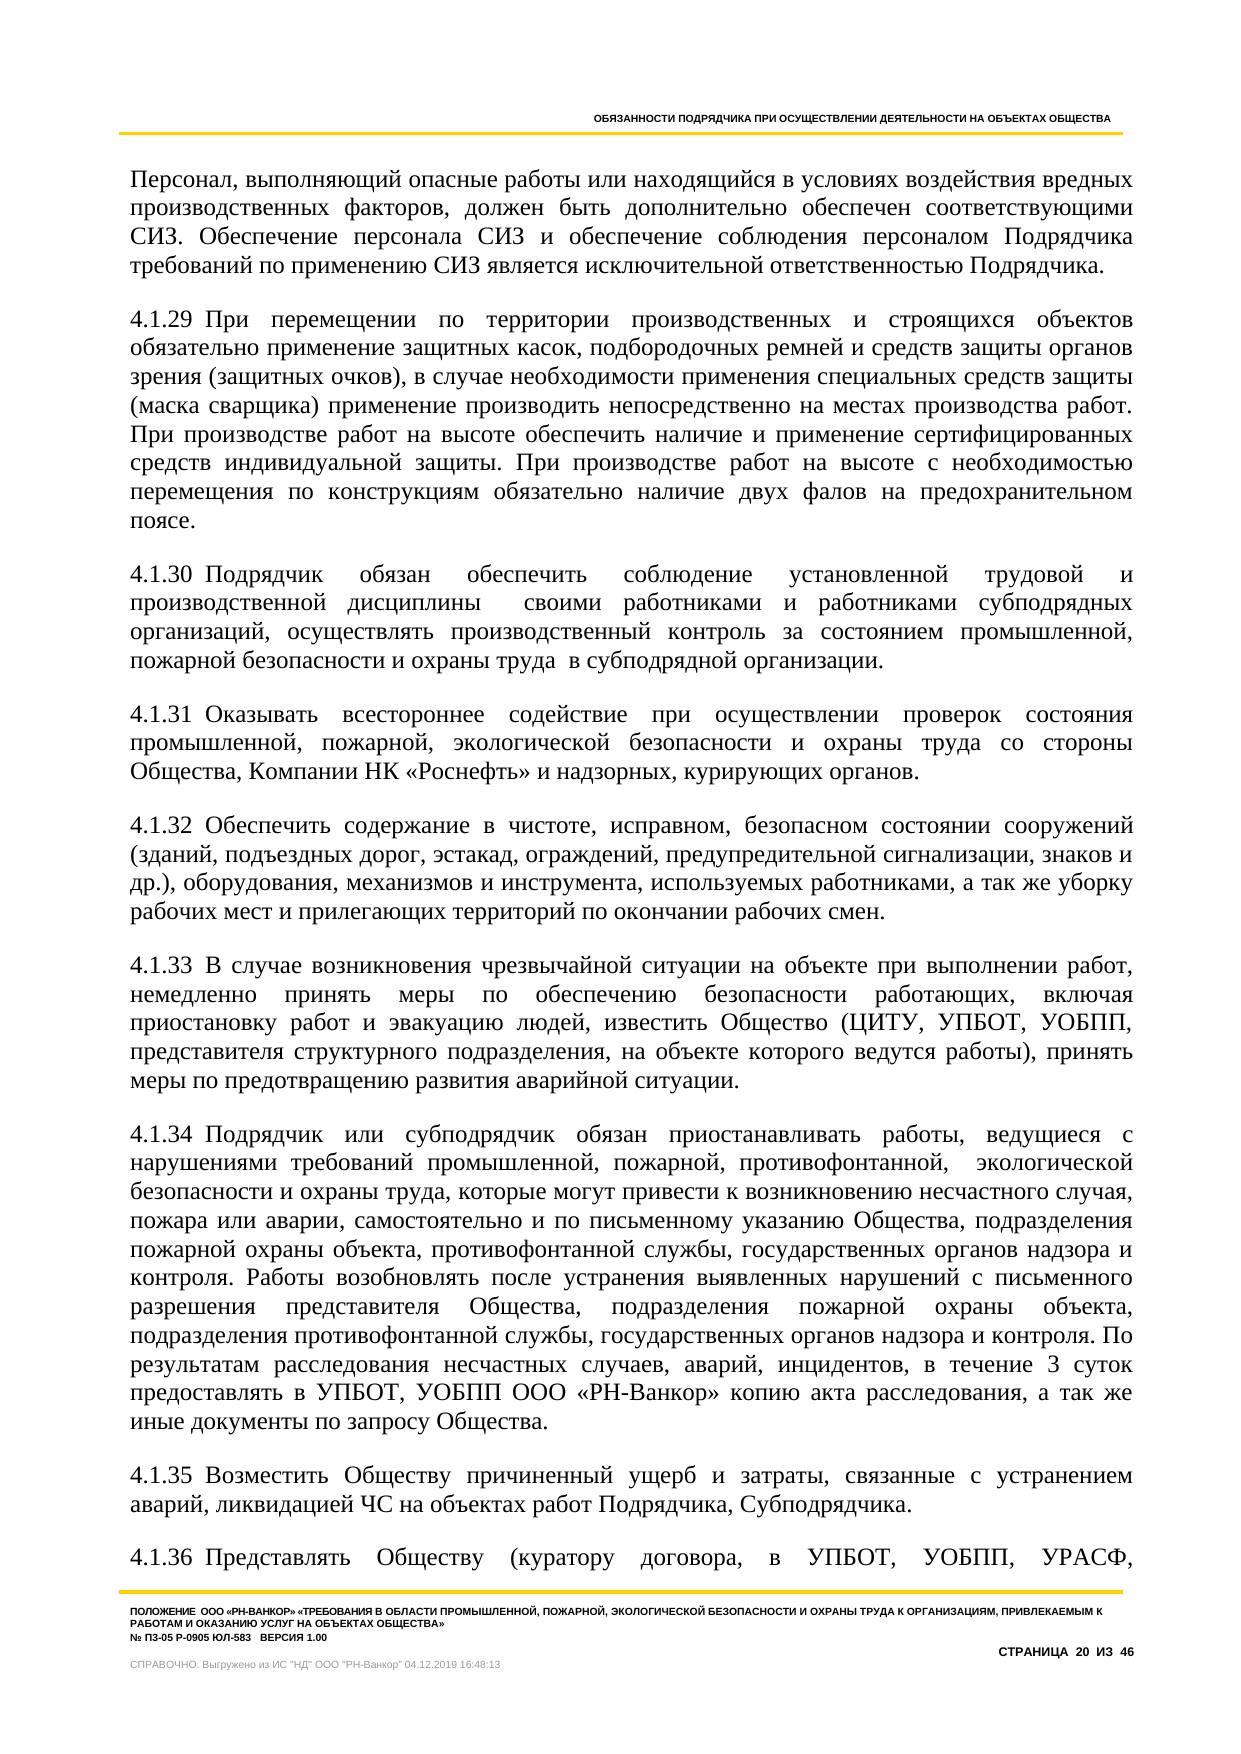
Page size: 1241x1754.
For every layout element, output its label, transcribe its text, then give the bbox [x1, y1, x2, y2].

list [130, 1542, 1134, 1571]
list Подрядчик или субподрядчик обязан приостанавливать работы, ведущиеся с нарушениями требований промышленной, пожарной, противофонтанной, экологической безопасности и охраны труда, которые могут привести к возникновению несчастного случая, пожара или аварии, самостоятельно и по письменному указанию Общества, подразделения пожарной охраны объекта, противофонтанной службы, государственных органов надзора и контроля. Работы возобновлять после устранения выявленных нарушений с письменного разрешения представителя Общества, подразделения пожарной охраны объекта, подразделения противофонтанной службы, государственных органов надзора и контроля. По результатам расследования несчастных случаев, аварий, инцидентов, в течение 3 суток предоставлять в УПБОТ, УОБПП ООО «РН-Ванкор» копию акта расследования, а так же иные документы по запросу Общества. [130, 1119, 1134, 1435]
list Возместить Обществу причиненный ущерб и затраты, связанные с устранением аварий, ликвидацией ЧС на объектах работ Подрядчика, Субподрядчика. [130, 1460, 1134, 1517]
list Подрядчик обязан обеспечить соблюдение установленной трудовой и производственной дисциплины своими работниками и работниками субподрядных организаций, осуществлять производственный контроль за состоянием промышленной, пожарной безопасности и охраны труда в субподрядной организации. [130, 559, 1134, 674]
text Персонал, выполняющий опасные работы или находящийся в условиях воздействия вредных производственных факторов, должен быть дополнительно обеспечен соответствующими СИЗ. Обеспечение персонала СИЗ и обеспечение соблюдения персоналом Подрядчика требований по применению СИЗ является исключительной ответственностью Подрядчика. [130, 164, 1134, 279]
list Оказывать всестороннее содействие при осуществлении проверок состояния промышленной, пожарной, экологической безопасности и охраны труда со стороны Общества, Компании НК «Роснефть» и надзорных, курирующих органов. [130, 699, 1134, 785]
list Обеспечить содержание в чистоте, исправном, безопасном состоянии сооружений (зданий, подъездных дорог, эстакад, ограждений, предупредительной сигнализации, знаков и др.), оборудования, механизмов и инструмента, используемых работниками, а так же уборку рабочих мест и прилегающих территорий по окончании рабочих смен. [130, 810, 1134, 925]
list При перемещении по территории производственных и строящихся объектов обязательно применение защитных касок, подбородочных ремней и средств защиты органов зрения (защитных очков), в случае необходимости применения специальных средств защиты (маска сварщика) применение производить непосредственно на местах производства работ. При производстве работ на высоте обеспечить наличие и применение сертифицированных средств индивидуальной защиты. При производстве работ на высоте с необходимостью перемещения по конструкциям обязательно наличие двух фалов на предохранительном поясе. [130, 304, 1134, 534]
list В случае возникновения чрезвычайной ситуации на объекте при выполнении работ, немедленно принять меры по обеспечению безопасности работающих, включая приостановку работ и эвакуацию людей, известить Общество (ЦИТУ, УПБОТ, УОБПП, представителя структурного подразделения, на объекте которого ведутся работы), принять меры по предотвращению развития аварийной ситуации. [130, 950, 1134, 1094]
